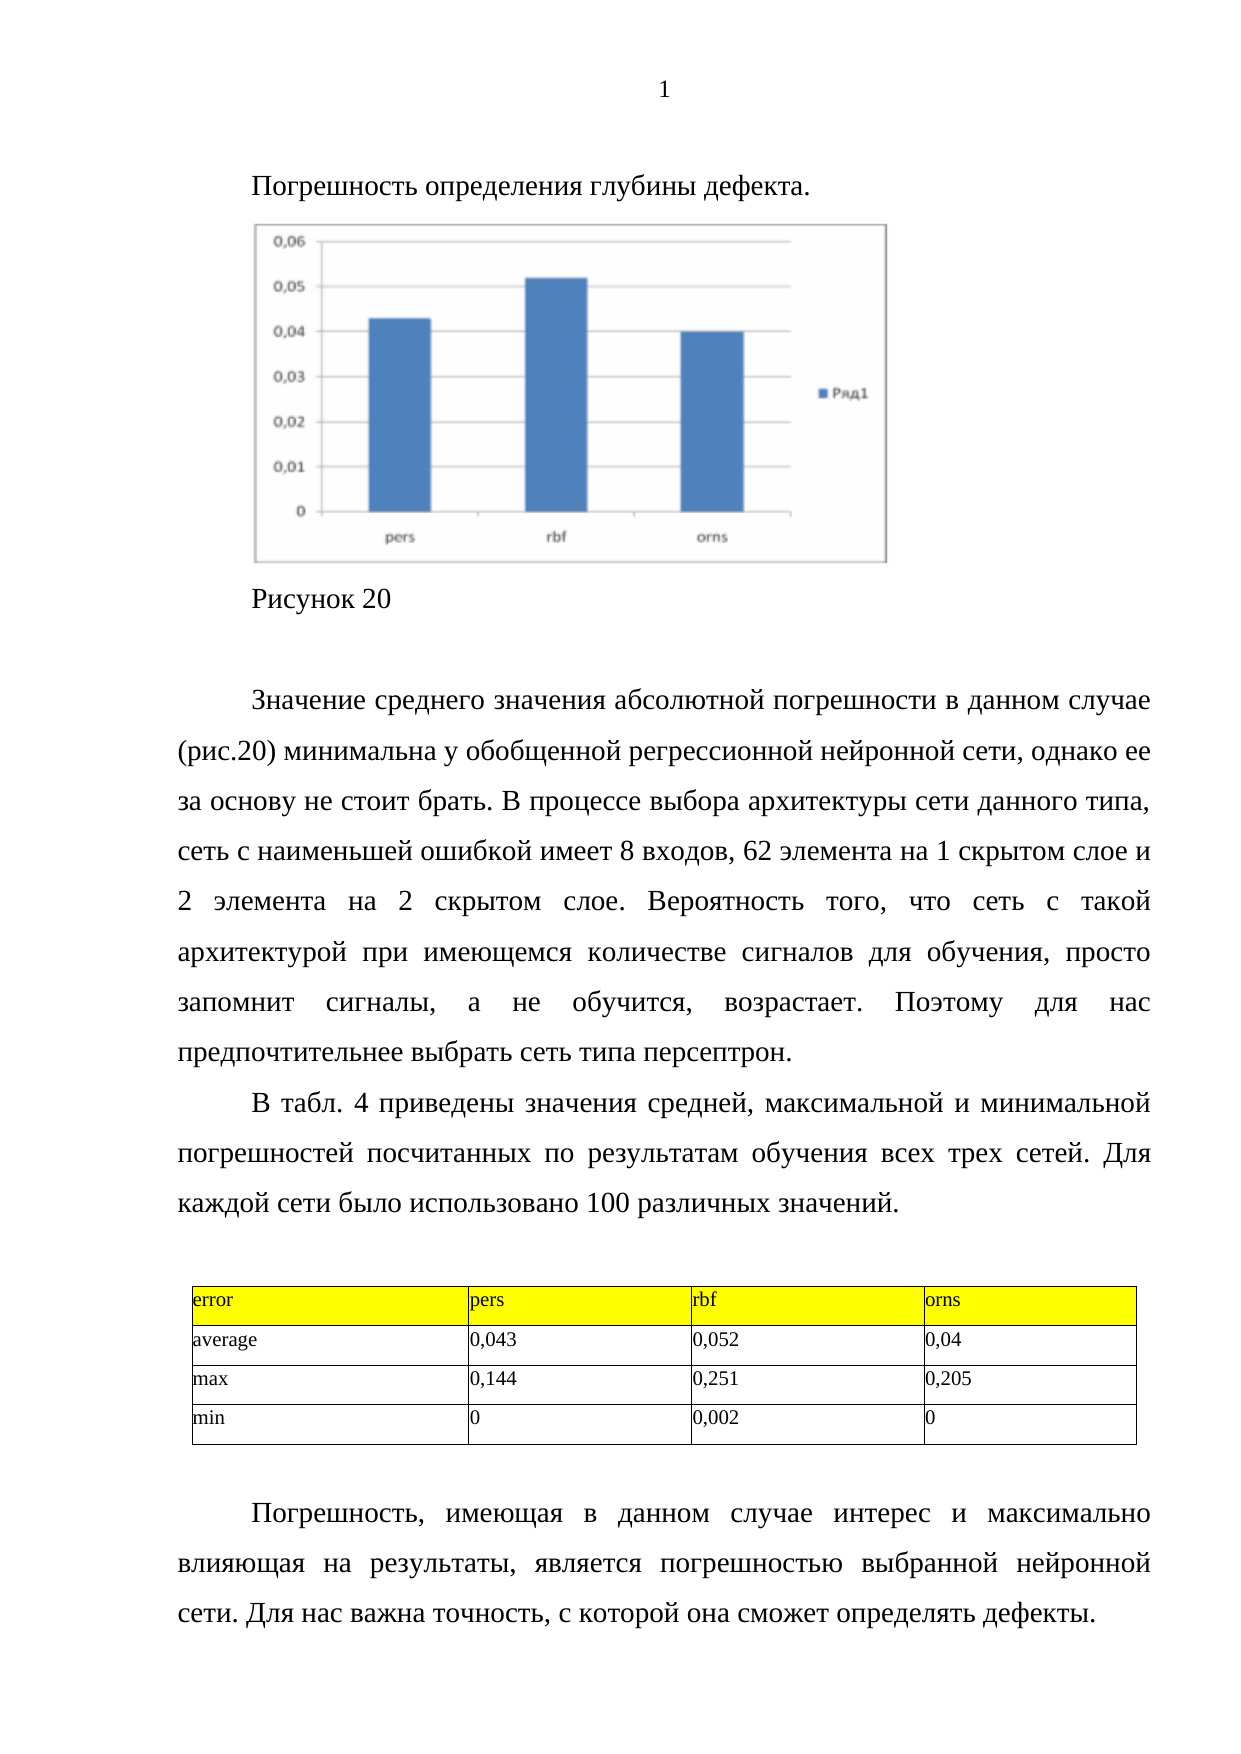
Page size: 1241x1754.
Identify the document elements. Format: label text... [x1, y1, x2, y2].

table_cell max [193, 1366, 468, 1404]
picture [251, 218, 892, 568]
table_header orns [925, 1287, 1136, 1325]
text В табл. 4 приведены значения средней, максимальной и минимальной погрешностей посчитанных по результатам обучения всех трех сетей. Для каждой сети было использовано 100 различных значений. [177, 1085, 1152, 1219]
table_header pers [469, 1287, 691, 1325]
table_cell 0,251 [692, 1366, 924, 1404]
table_cell 0 [925, 1405, 1136, 1443]
table_header rbf [692, 1287, 924, 1325]
table_header error [193, 1287, 468, 1325]
text Погрешность определения глубины дефекта. [177, 168, 1152, 202]
table_cell average [193, 1326, 468, 1365]
table_cell 0,144 [469, 1366, 691, 1404]
table_cell 0,04 [925, 1326, 1136, 1365]
table_cell 0,002 [692, 1405, 924, 1443]
text Рисунок 20 [177, 582, 1152, 615]
table_cell 0,043 [469, 1326, 691, 1365]
text Значение среднего значения абсолютной погрешности в данном случае (рис.20) минимальна у обобщенной регрессионной нейронной сети, однако ее за основу не стоит брать. В процессе выбора архитектуры сети данного типа, сеть с наименьшей ошибкой имеет 8 входов, 62 элемента на 1 скрытом слое и 2 элемента на 2 скрытом слое. Вероятность того, что сеть с такой архитектурой при имеющемся количестве сигналов для обучения, просто запомнит сигналы, а не обучится, возрастает. Поэтому для нас предпочтительнее выбрать сеть типа персептрон. [177, 682, 1152, 1068]
table_cell min [193, 1405, 468, 1443]
table_cell 0,205 [925, 1366, 1136, 1404]
table_cell 0,052 [692, 1326, 924, 1365]
text Погрешность, имеющая в данном случае интерес и максимально влияющая на результаты, является погрешностью выбранной нейронной сети. Для нас важна точность, с которой она сможет определять дефекты. [177, 1495, 1152, 1629]
table_cell 0 [469, 1405, 691, 1443]
